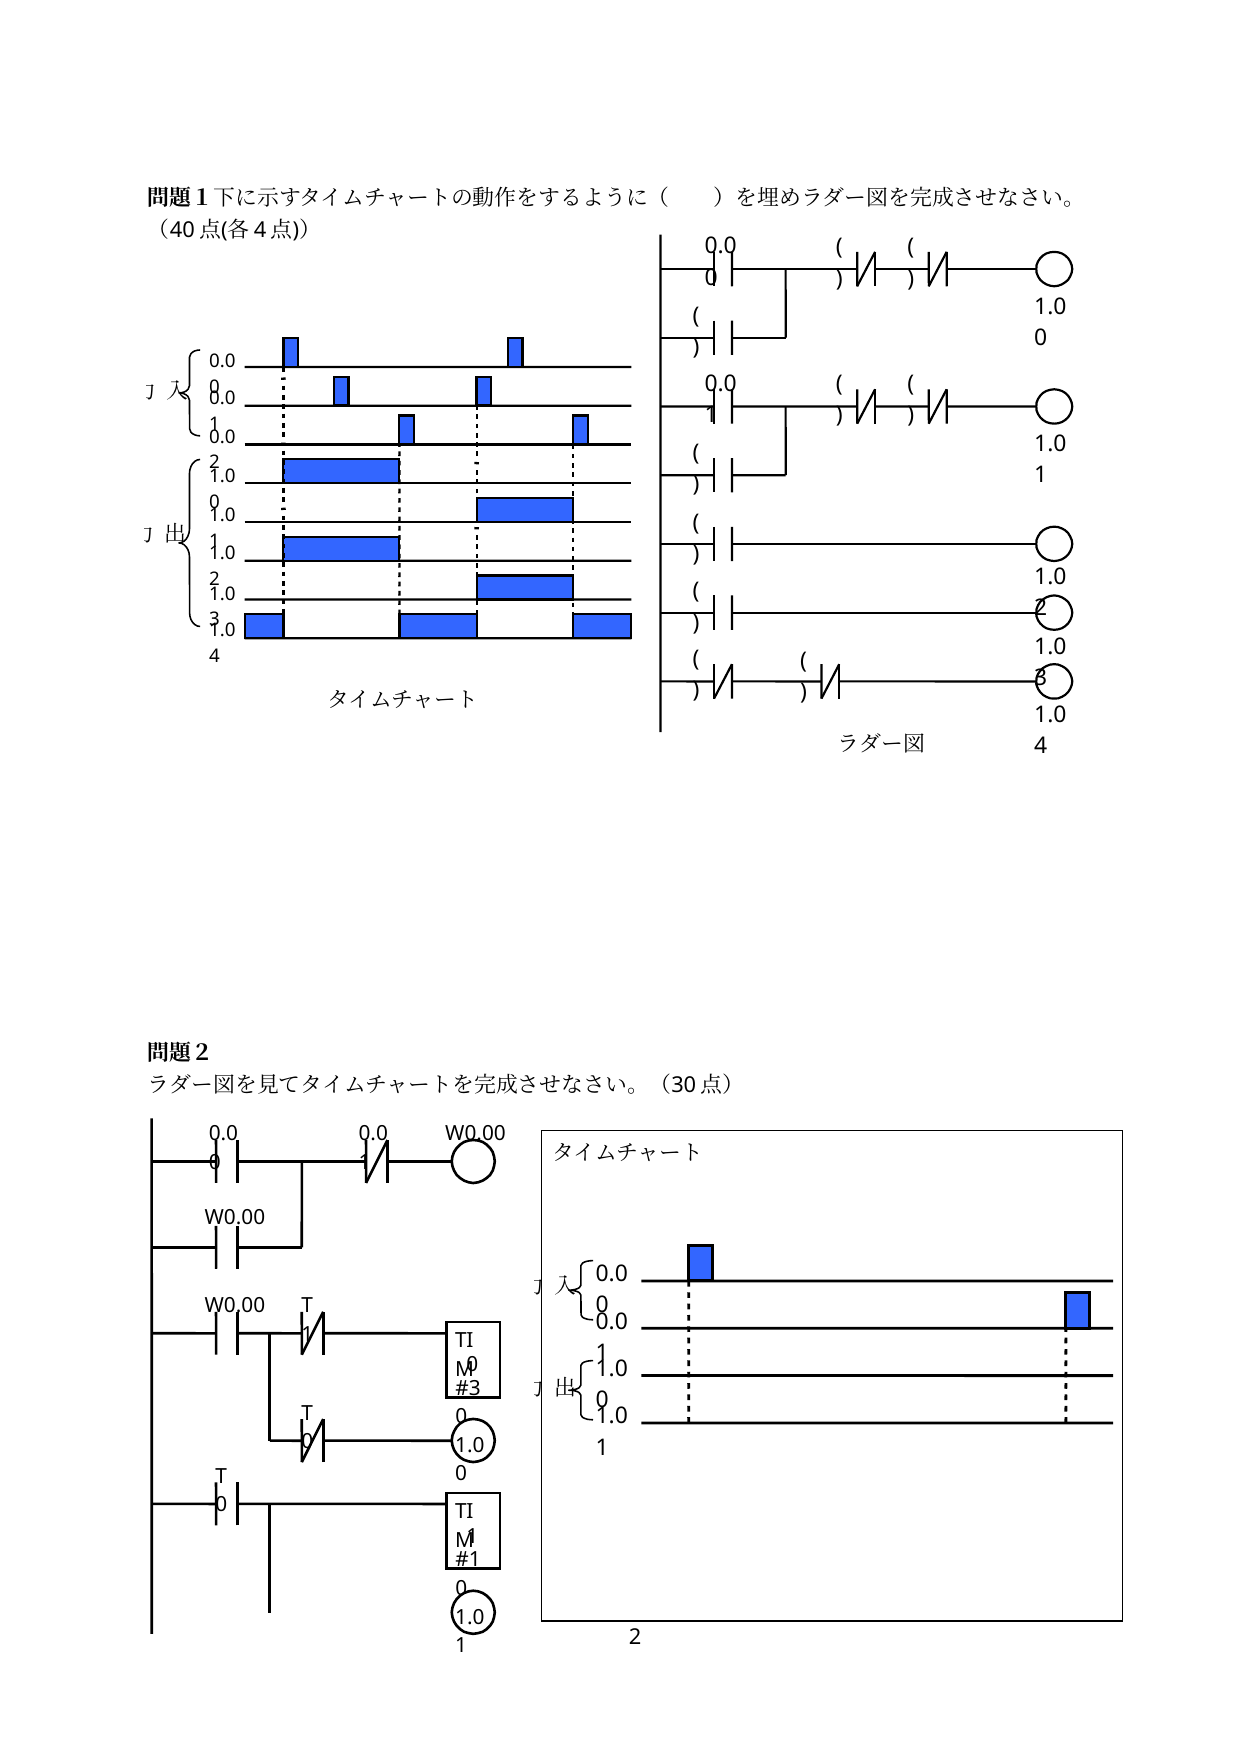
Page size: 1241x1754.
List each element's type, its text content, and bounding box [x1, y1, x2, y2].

text （40点(各4点)） [148, 212, 1122, 244]
text 問題２ [148, 1035, 1122, 1067]
text ラダー図を見てタイムチャートを完成させなさい。（30点） [148, 1067, 1122, 1099]
text 問題１下に示すタイムチャートの動作をするように（ ）を埋めラダー図を完成させなさい。 [148, 180, 1122, 212]
